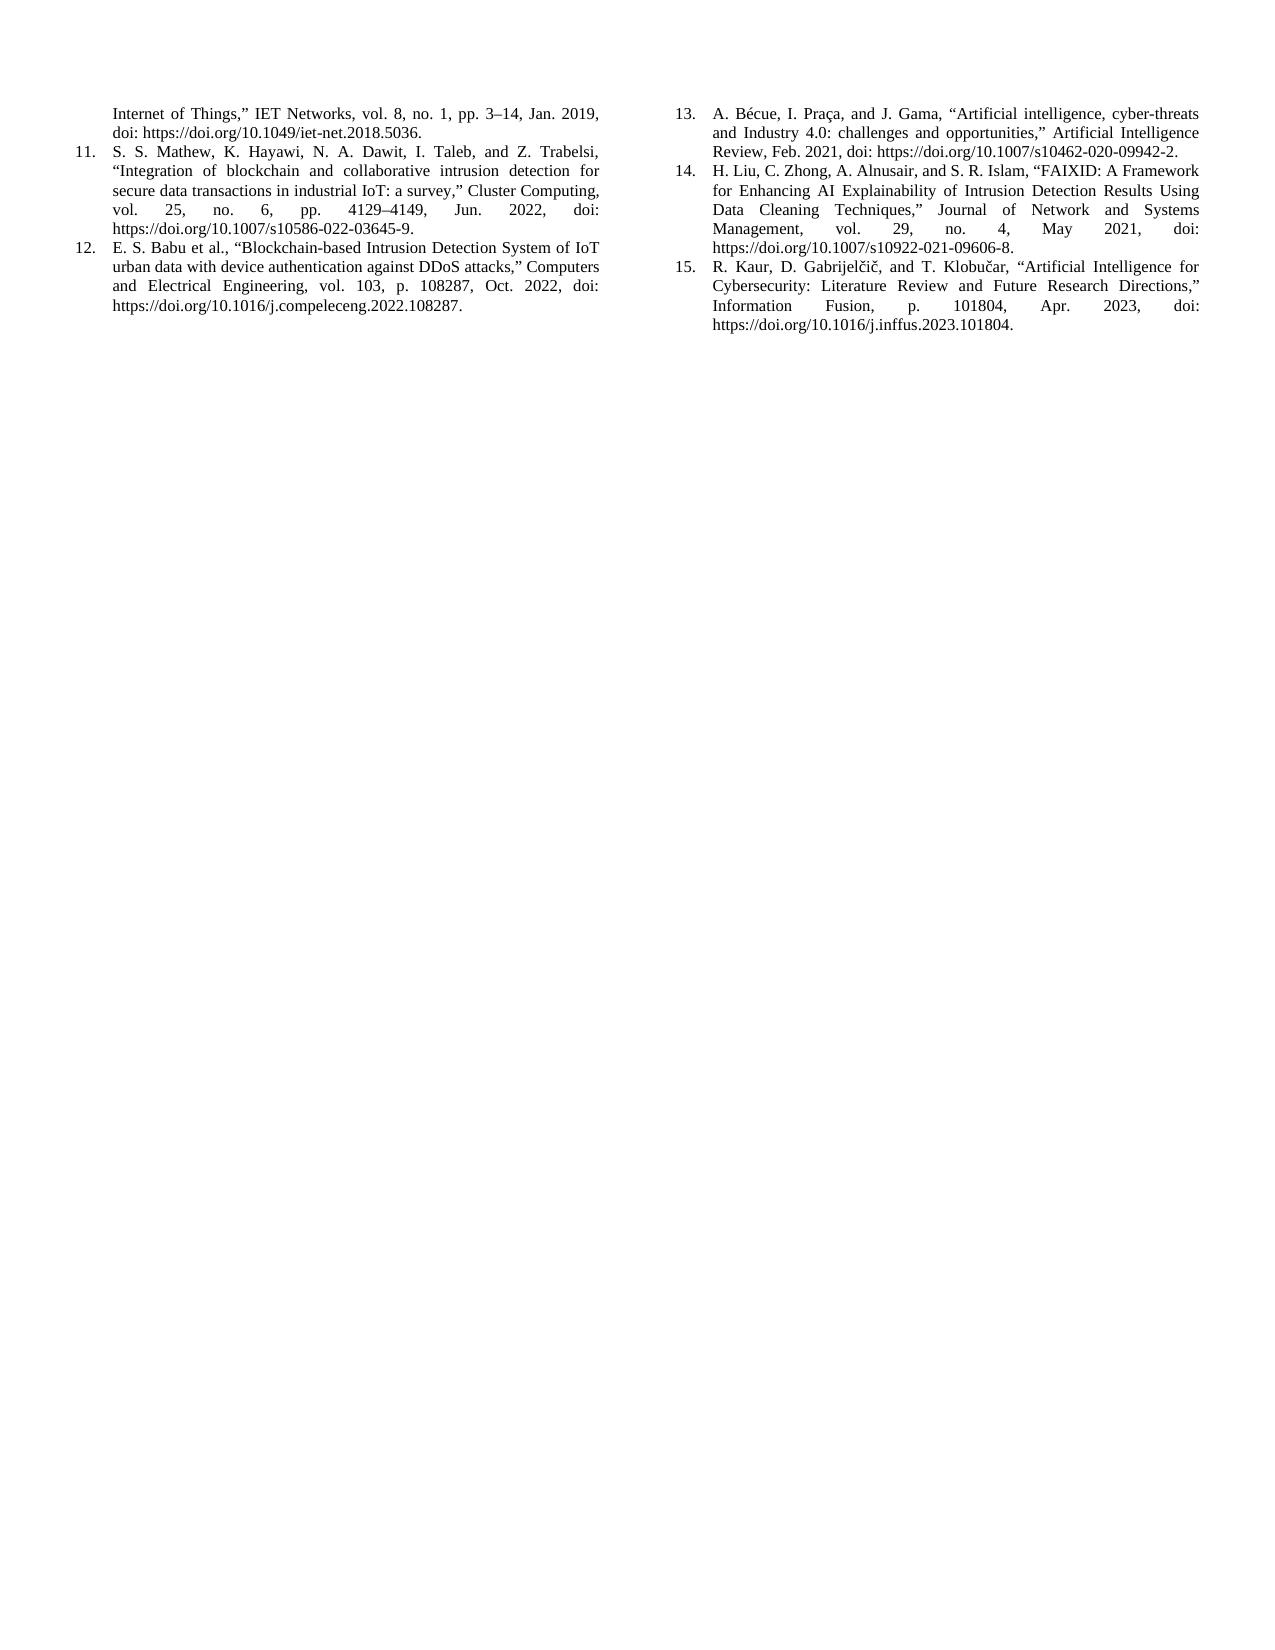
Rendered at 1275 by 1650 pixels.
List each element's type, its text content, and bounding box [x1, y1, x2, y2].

list E. S. Babu et al., “Blockchain-based Intrusion Detection System of IoT urban data with device authentication against DDoS attacks,” Computers and Electrical Engineering, vol. 103, p. 108287, Oct. 2022, doi: https://doi.org/10.1016/j.compeleceng.2022.108287. [75, 238, 600, 314]
list A. Bécue, I. Praça, and J. Gama, “Artificial intelligence, cyber-threats and Industry 4.0: challenges and opportunities,” Artificial Intelligence Review, Feb. 2021, doi: https://doi.org/10.1007/s10462-020-09942-2. [675, 104, 1200, 161]
list R. Kaur, D. Gabrijelčič, and T. Klobučar, “Artificial Intelligence for Cybersecurity: Literature Review and Future Research Directions,” Information Fusion, p. 101804, Apr. 2023, doi: https://doi.org/10.1016/j.inffus.2023.101804. [675, 257, 1200, 334]
list S. S. Mathew, K. Hayawi, N. A. Dawit, I. Taleb, and Z. Trabelsi, “Integration of blockchain and collaborative intrusion detection for secure data transactions in industrial IoT: a survey,” Cluster Computing, vol. 25, no. 6, pp. 4129–4149, Jun. 2022, doi: https://doi.org/10.1007/s10586-022-03645-9. [75, 142, 600, 238]
list H. Liu, C. Zhong, A. Alnusair, and S. R. Islam, “FAIXID: A Framework for Enhancing AI Explainability of Intrusion Detection Results Using Data Cleaning Techniques,” Journal of Network and Systems Management, vol. 29, no. 4, May 2021, doi: https://doi.org/10.1007/s10922-021-09606-8. [675, 161, 1200, 257]
